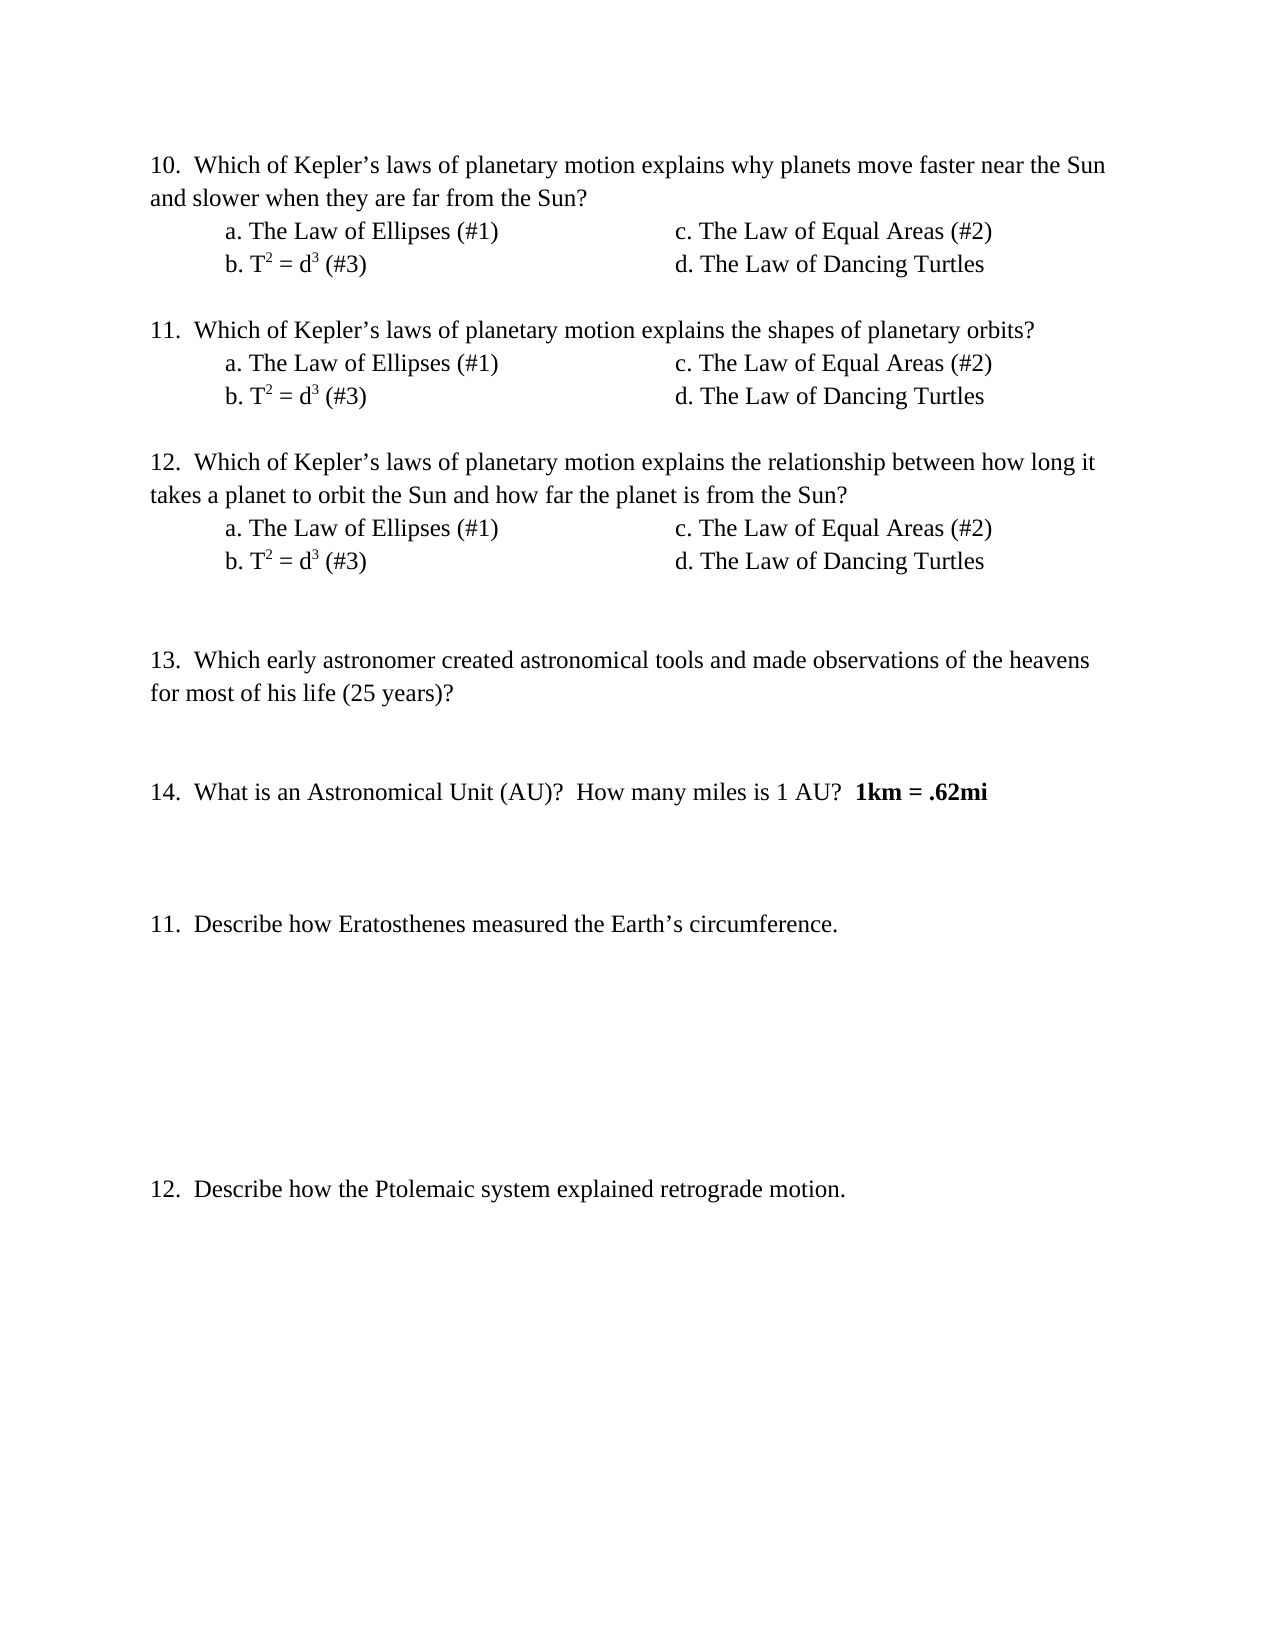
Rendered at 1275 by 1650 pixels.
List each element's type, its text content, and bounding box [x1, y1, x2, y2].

text b. T2 = d3 (#3) d. The Law of Dancing Turtles [150, 546, 1125, 575]
text 12. Which of Kepler’s laws of planetary motion explains the relationship between how long it takes a planet to orbit the Sun and how far the planet is from the Sun? [150, 447, 1125, 509]
text b. T2 = d3 (#3) d. The Law of Dancing Turtles [150, 381, 1125, 410]
text b. T2 = d3 (#3) d. The Law of Dancing Turtles [150, 249, 1125, 278]
text a. The Law of Ellipses (#1) c. The Law of Equal Areas (#2) [150, 216, 1125, 245]
text a. The Law of Ellipses (#1) c. The Law of Equal Areas (#2) [150, 513, 1125, 542]
text 10. Which of Kepler’s laws of planetary motion explains why planets move faster near the Sun and slower when they are far from the Sun? [150, 150, 1125, 212]
text 11. Describe how Eratosthenes measured the Earth’s circumference. [150, 909, 1125, 938]
text 13. Which early astronomer created astronomical tools and made observations of the heavens for most of his life (25 years)? [150, 645, 1125, 707]
text a. The Law of Ellipses (#1) c. The Law of Equal Areas (#2) [150, 348, 1125, 377]
text 12. Describe how the Ptolemaic system explained retrograde motion. [150, 1174, 1125, 1202]
text 14. What is an Astronomical Unit (AU)? How many miles is 1 AU? 1km = .62mi [150, 777, 1125, 806]
text 11. Which of Kepler’s laws of planetary motion explains the shapes of planetary orbits? [150, 315, 1125, 344]
